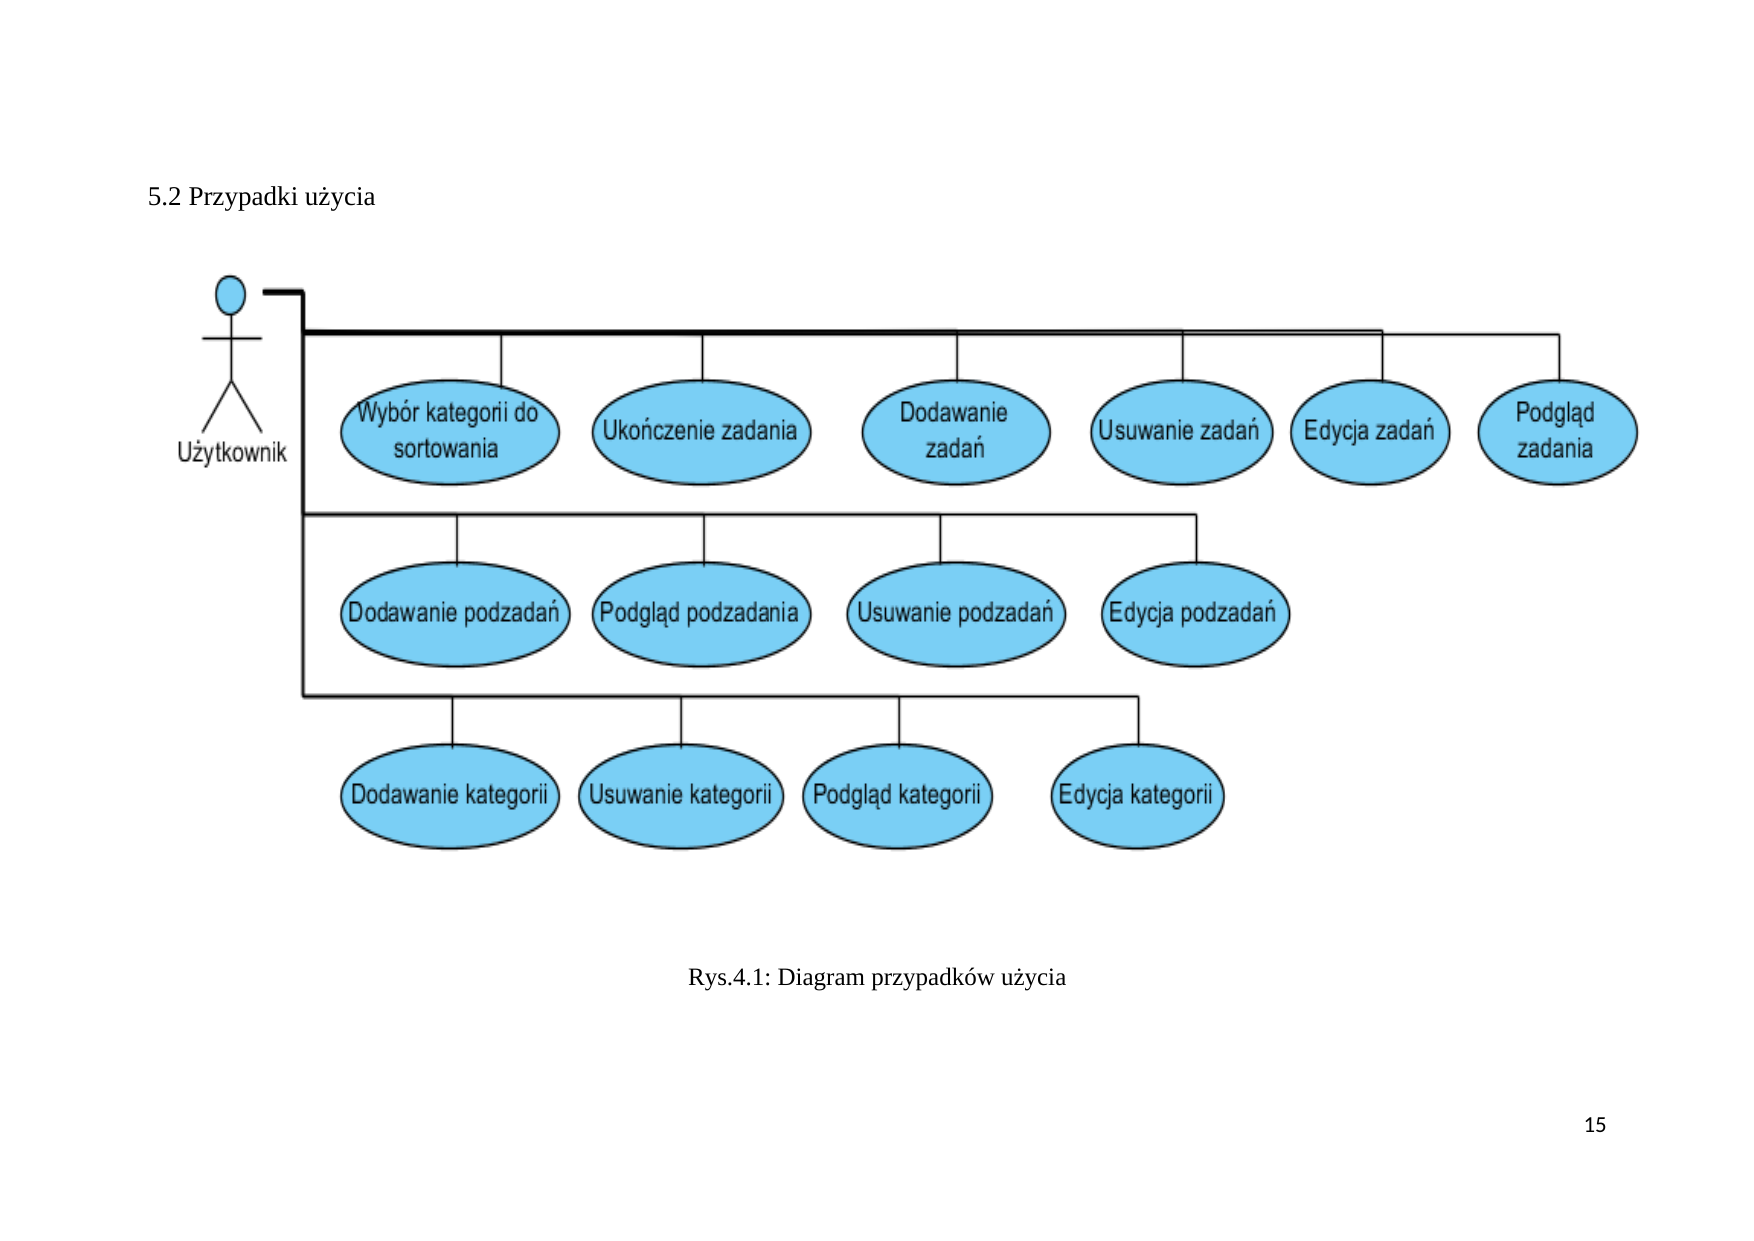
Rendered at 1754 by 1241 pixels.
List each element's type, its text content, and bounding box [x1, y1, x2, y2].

subtitle 5.2 Przypadki użycia [148, 181, 1606, 212]
text Rys.4.1: Diagram przypadków użycia [148, 962, 1606, 991]
picture [147, 240, 1658, 962]
